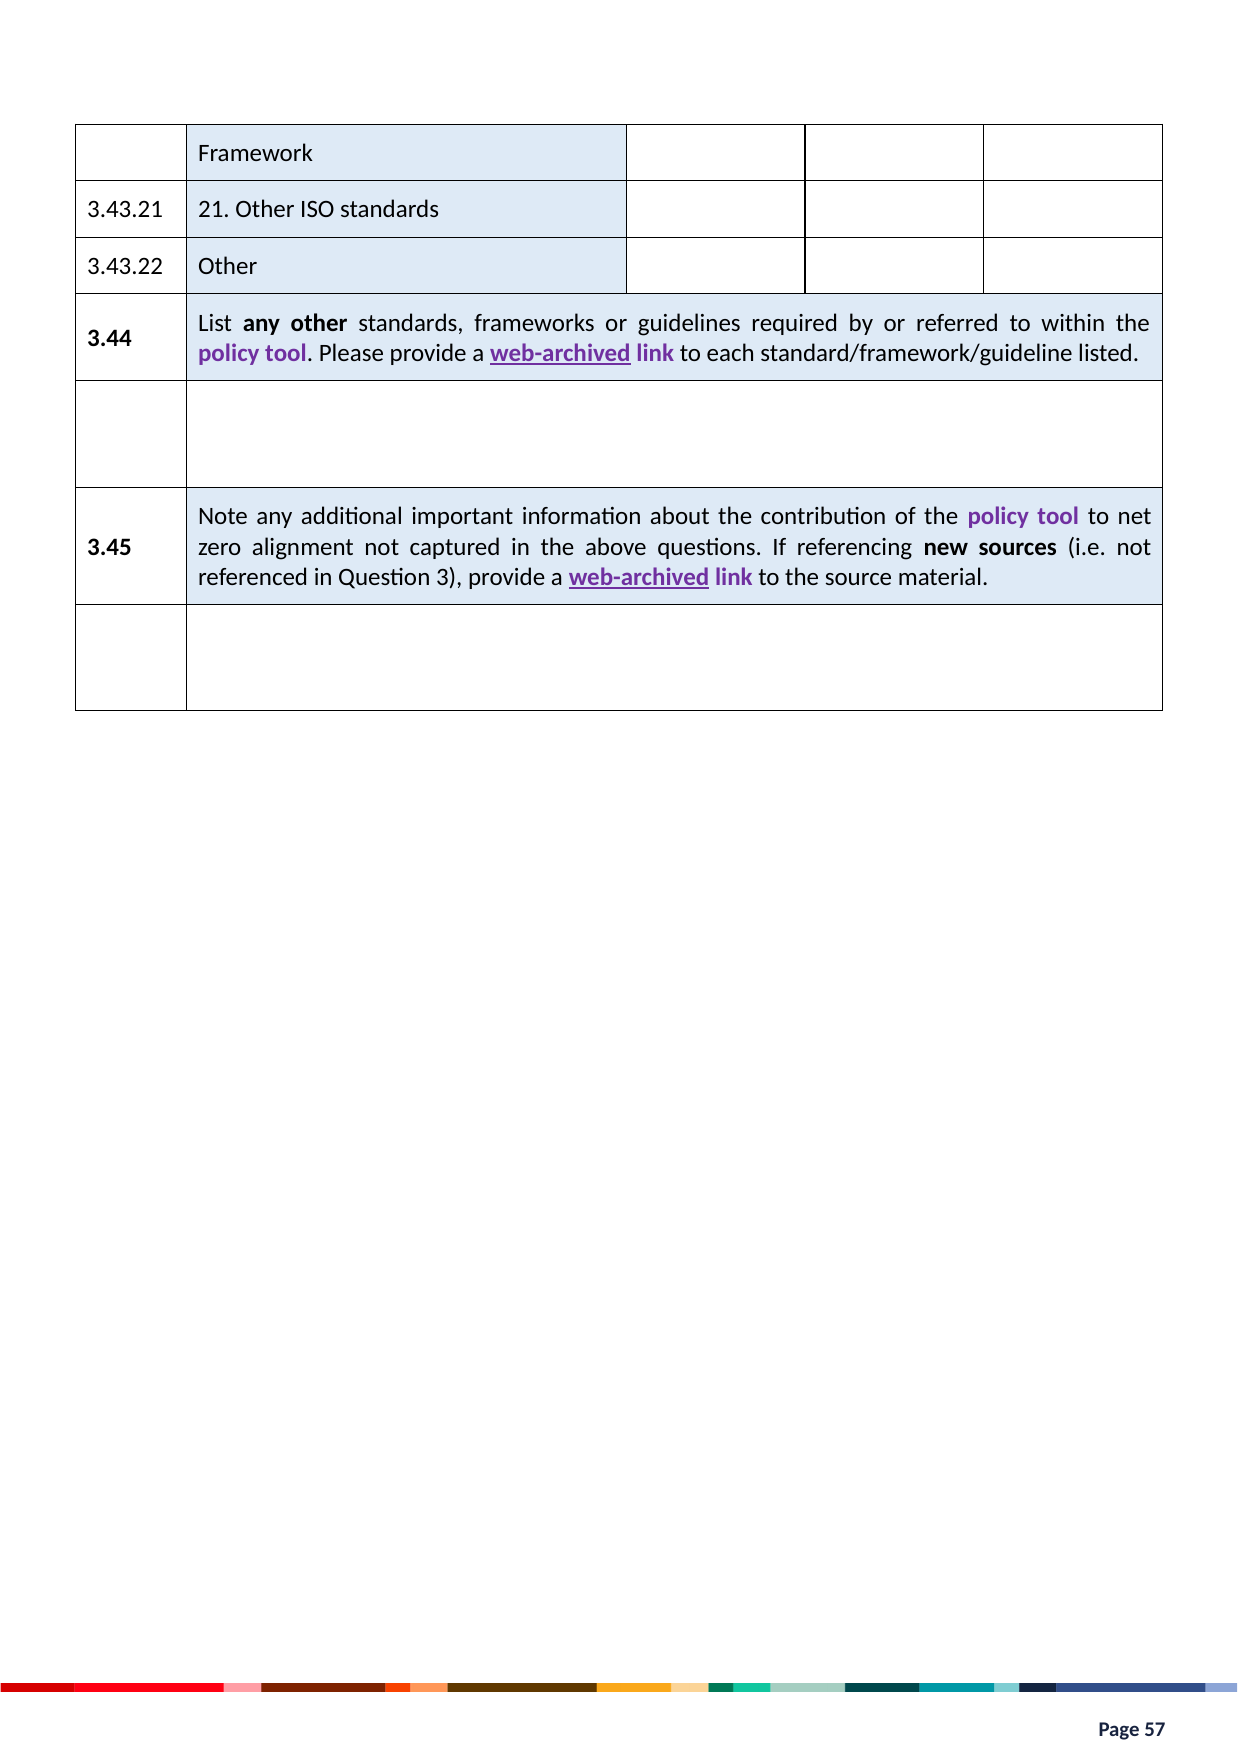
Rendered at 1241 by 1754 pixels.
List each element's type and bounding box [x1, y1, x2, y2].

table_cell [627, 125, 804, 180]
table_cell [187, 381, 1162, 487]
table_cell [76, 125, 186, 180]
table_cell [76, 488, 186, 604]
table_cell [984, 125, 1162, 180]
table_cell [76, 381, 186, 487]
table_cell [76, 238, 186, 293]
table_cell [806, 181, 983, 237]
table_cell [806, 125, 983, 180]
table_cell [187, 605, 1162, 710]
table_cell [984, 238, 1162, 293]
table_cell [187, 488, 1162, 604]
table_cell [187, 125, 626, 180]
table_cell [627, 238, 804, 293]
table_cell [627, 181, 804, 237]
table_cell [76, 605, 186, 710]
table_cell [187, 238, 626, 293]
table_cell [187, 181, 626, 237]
picture [0, 1683, 1236, 1692]
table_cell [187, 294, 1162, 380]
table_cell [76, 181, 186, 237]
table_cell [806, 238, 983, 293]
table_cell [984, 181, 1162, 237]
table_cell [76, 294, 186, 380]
